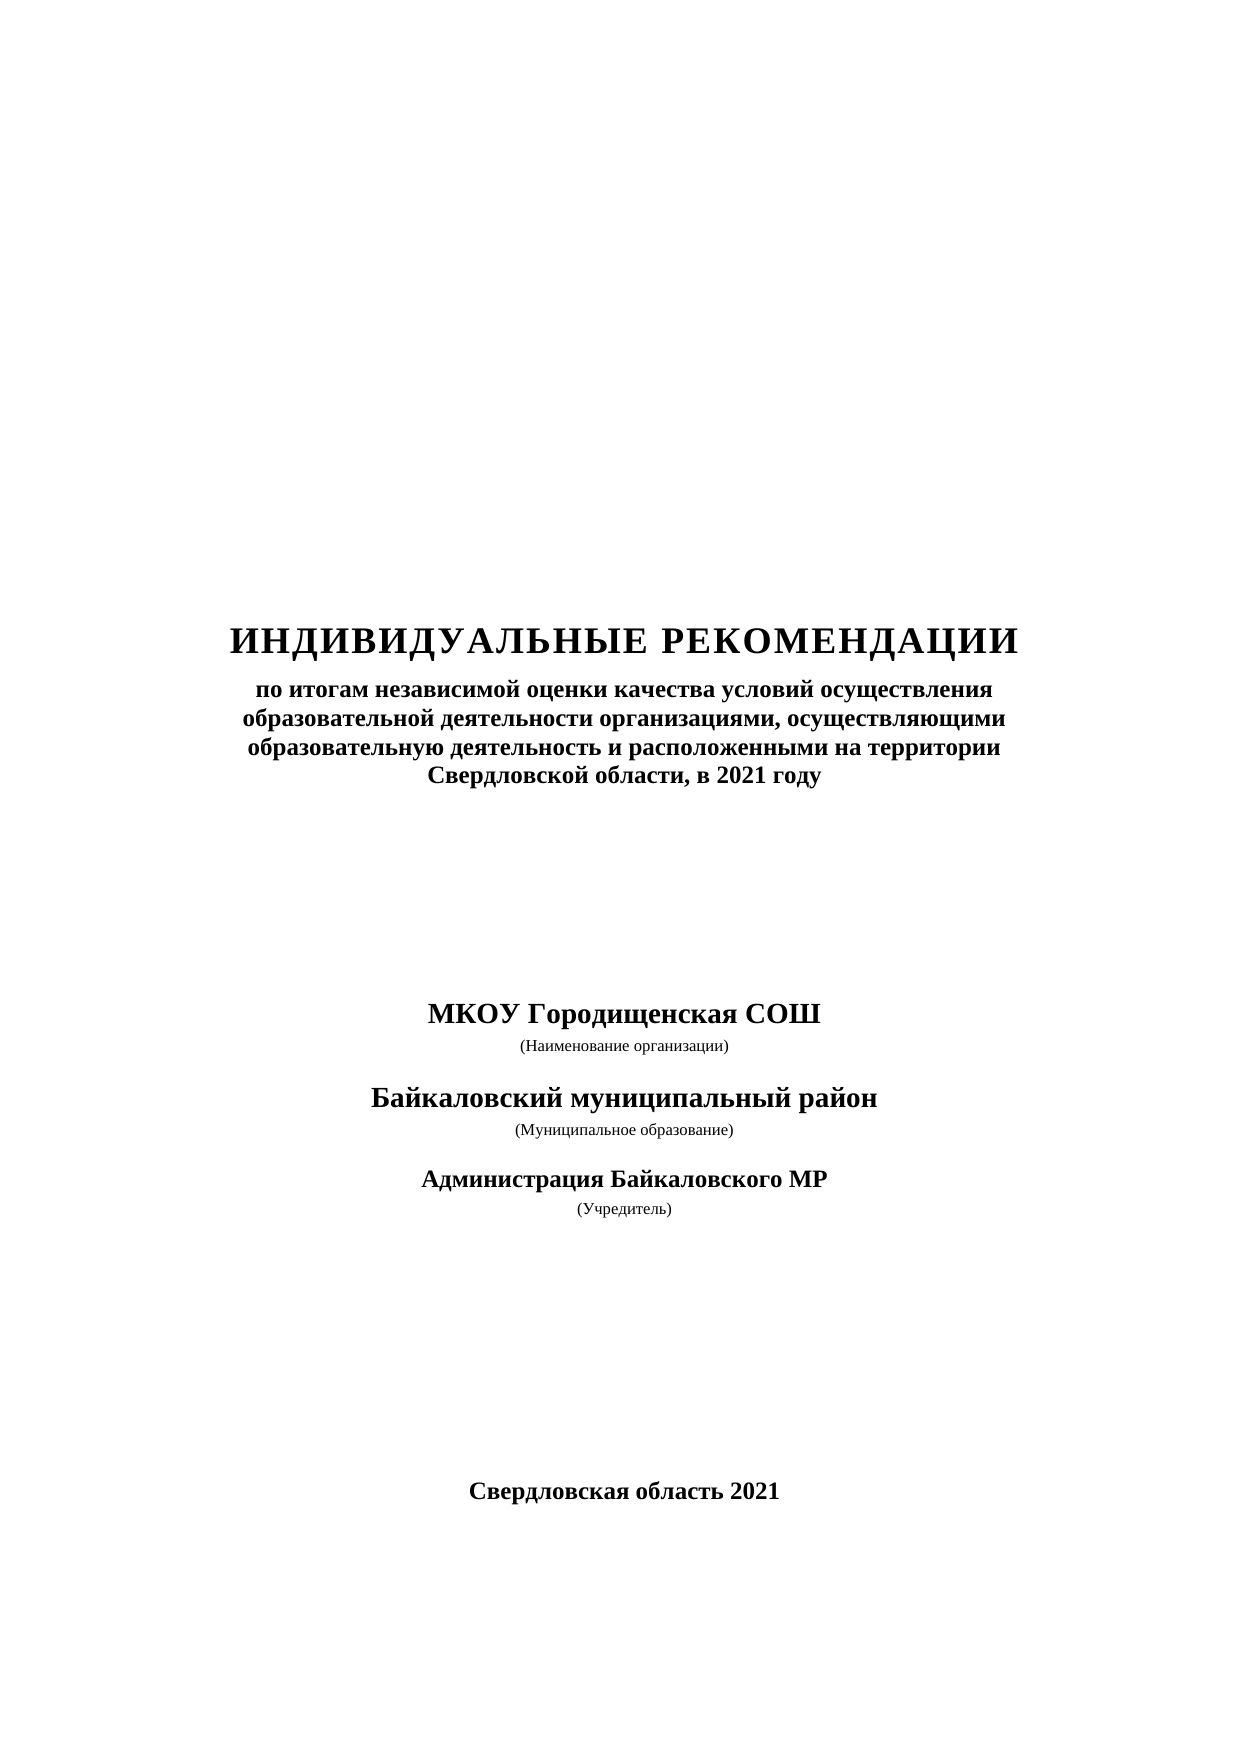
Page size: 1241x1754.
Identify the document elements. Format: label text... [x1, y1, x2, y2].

text Свердловская область 2021 [177, 1476, 1071, 1505]
text (Муниципальное образование) [177, 1120, 1071, 1139]
text Байкаловский муниципальный район [177, 1080, 1071, 1114]
text Администрация Байкаловского МР [177, 1164, 1071, 1193]
text по итогам независимой оценки качества условий осуществления образовательной деятельности организациями, осуществляющими образовательную деятельность и расположенными на территории Свердловской области, в 2021 году [177, 674, 1071, 789]
text (Наименование организации) [177, 1036, 1071, 1055]
text ИНДИВИДУАЛЬНЫЕ РЕКОМЕНДАЦИИ [177, 619, 1071, 662]
text (Учредитель) [177, 1199, 1071, 1218]
text МКОУ Городищенская СОШ [177, 996, 1071, 1030]
